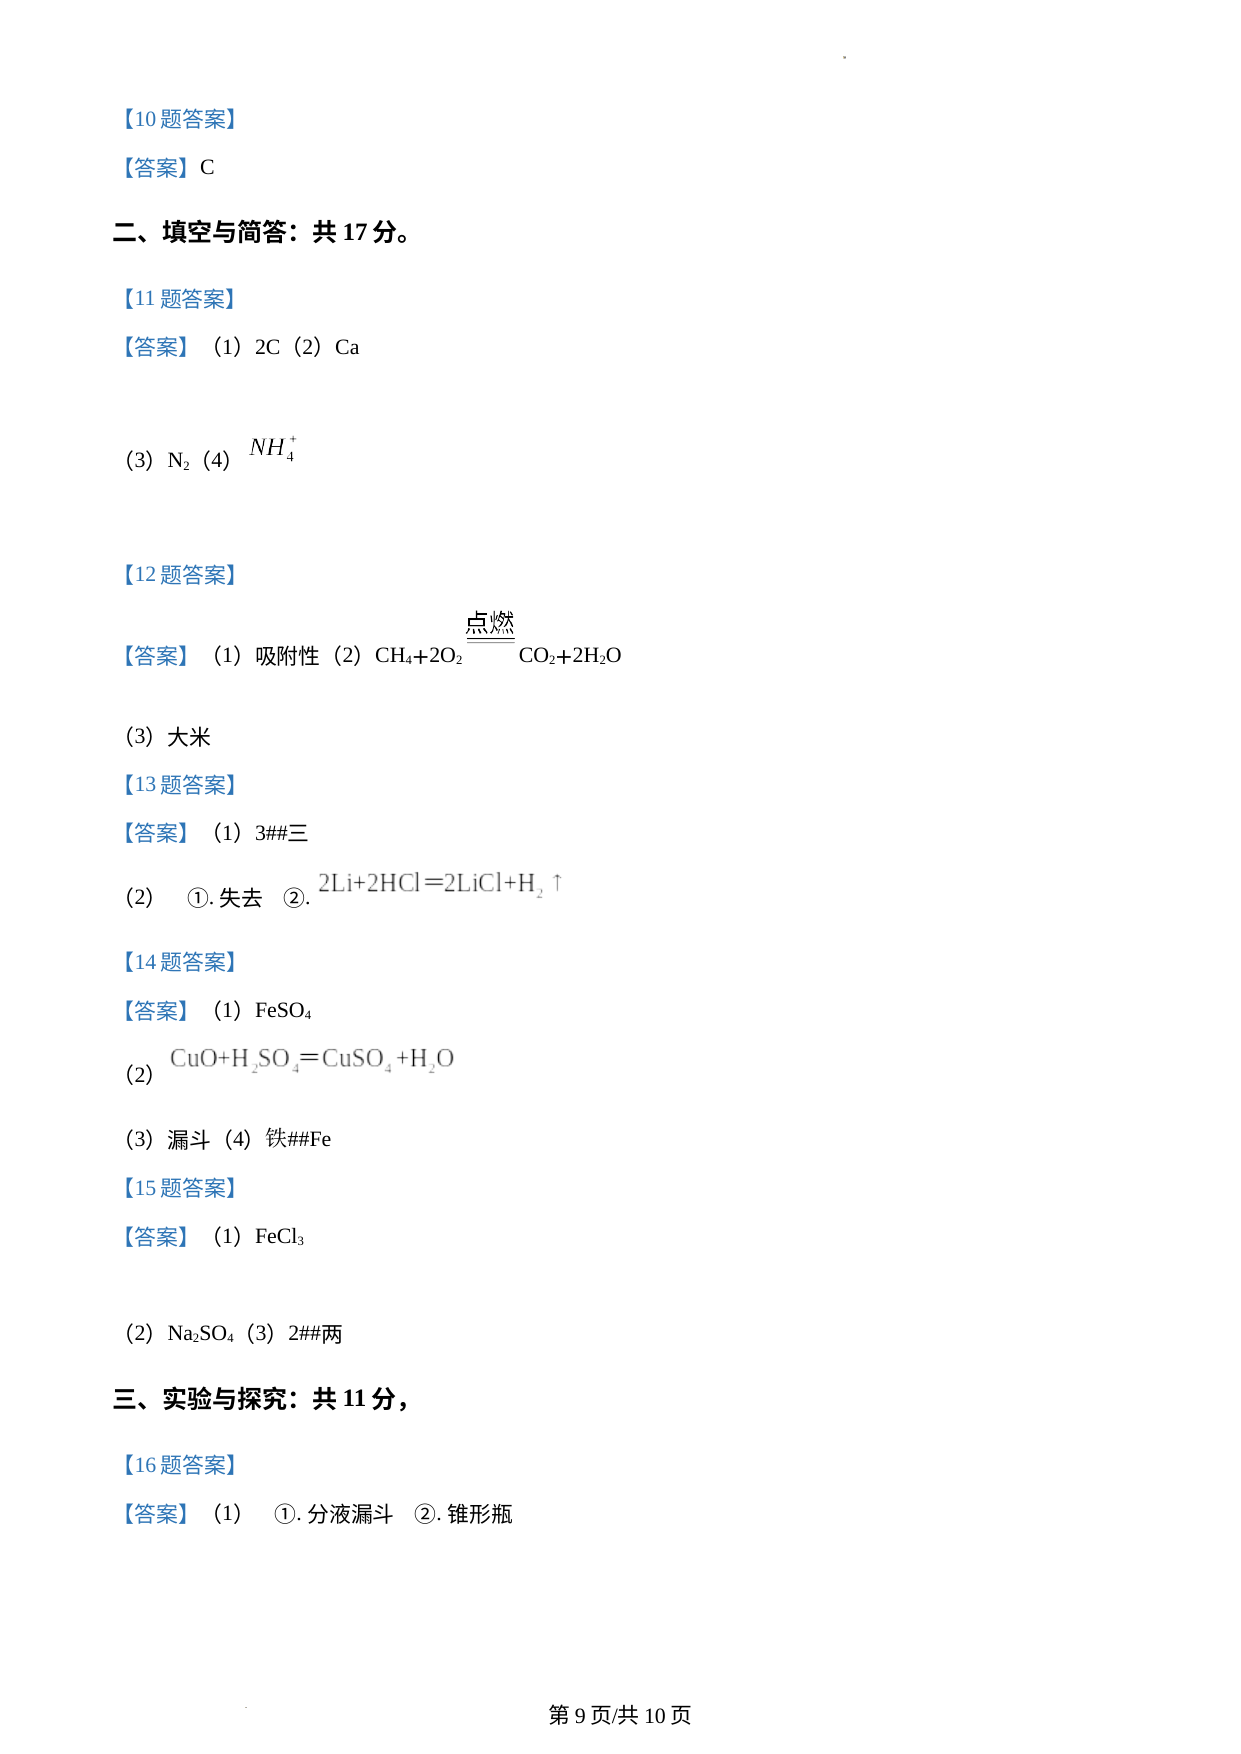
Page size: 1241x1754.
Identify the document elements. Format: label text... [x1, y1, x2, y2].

text 【答案】（1）2C（2）Ca [112, 330, 1128, 411]
text 【15题答案】 [112, 1171, 1128, 1203]
text （2） [112, 1042, 1128, 1107]
text 【10题答案】 [112, 102, 1128, 134]
text （3）漏斗（4）铁##Fe [112, 1122, 1128, 1155]
text （3）N2（4） [112, 427, 1128, 541]
text 【答案】（1）吸附性（2）CH4+2O2CO2+2H2O [112, 606, 1128, 703]
text （3）大米 [112, 719, 1128, 752]
text 【11题答案】 [112, 282, 1128, 314]
text 【12题答案】 [112, 557, 1128, 590]
text 二、填空与简答：共17分。 [112, 198, 1128, 263]
text 【13题答案】 [112, 767, 1128, 800]
text 【16题答案】 [112, 1448, 1128, 1481]
text 【答案】（1） ①. 分液漏斗 ②. 锥形瓶 [112, 1496, 1128, 1529]
text （2） ①. 失去 ②. [112, 864, 1128, 929]
text 三、实验与探究：共11分， [112, 1365, 1128, 1430]
text 【答案】（1）FeSO4 [112, 993, 1128, 1026]
text 【答案】（1）FeCl3 [112, 1219, 1128, 1300]
text 【14题答案】 [112, 945, 1128, 977]
text 【答案】（1）3##三 [112, 816, 1128, 848]
text （2）Na2SO4（3）2##两 [112, 1317, 1128, 1349]
text 【答案】C [112, 150, 1128, 183]
